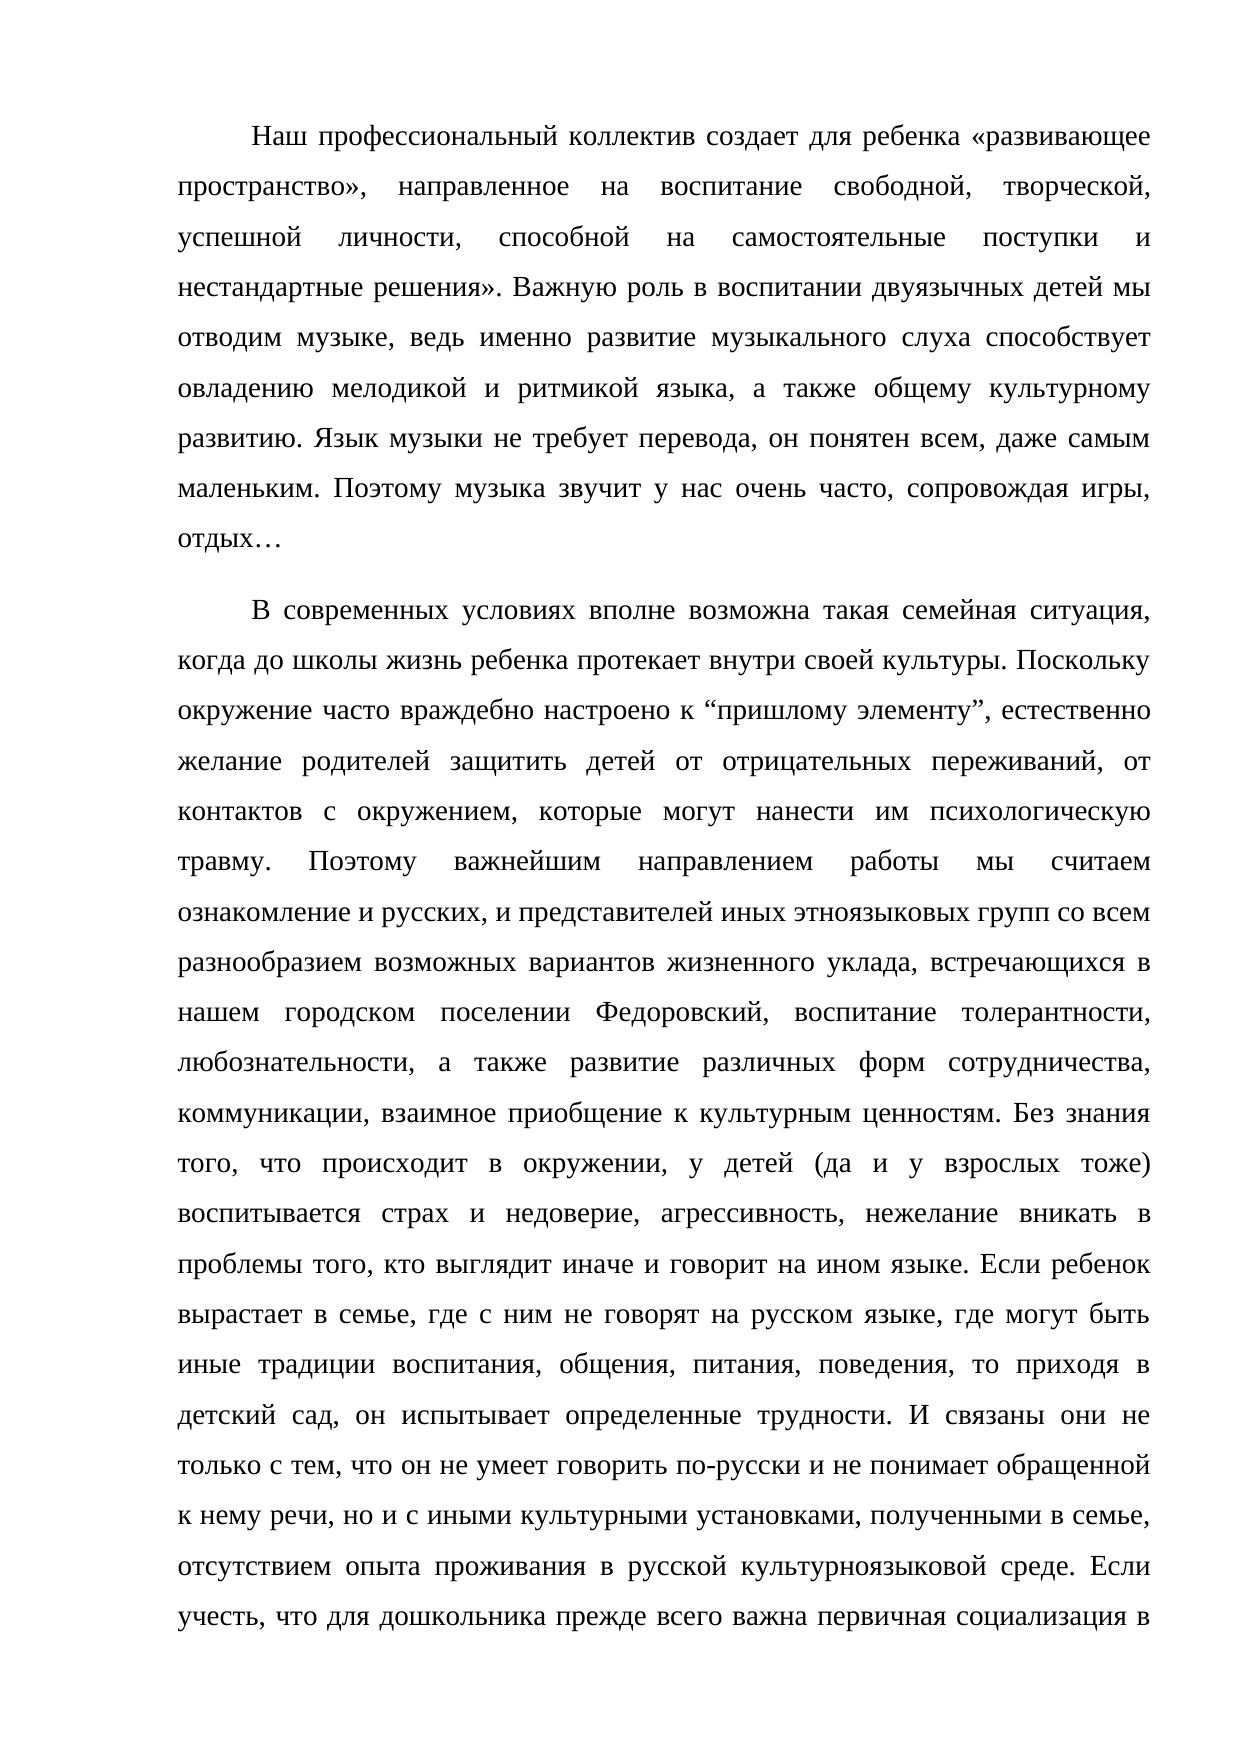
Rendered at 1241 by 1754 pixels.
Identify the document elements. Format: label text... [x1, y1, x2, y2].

text Наш профессиональный коллектив создает для ребенка «развивающее пространство», направленное на воспитание свободной, творческой, успешной личности, способной на самостоятельные поступки и нестандартные решения». Важную роль в воспитании двуязычных детей мы отводим музыке, ведь именно развитие музыкального слуха способствует овладению мелодикой и ритмикой языка, а также общему культурному развитию. Язык музыки не требует перевода, он понятен всем, даже самым маленьким. Поэтому музыка звучит у нас очень часто, сопровождая игры, отдых… [177, 118, 1152, 554]
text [177, 592, 1152, 1632]
